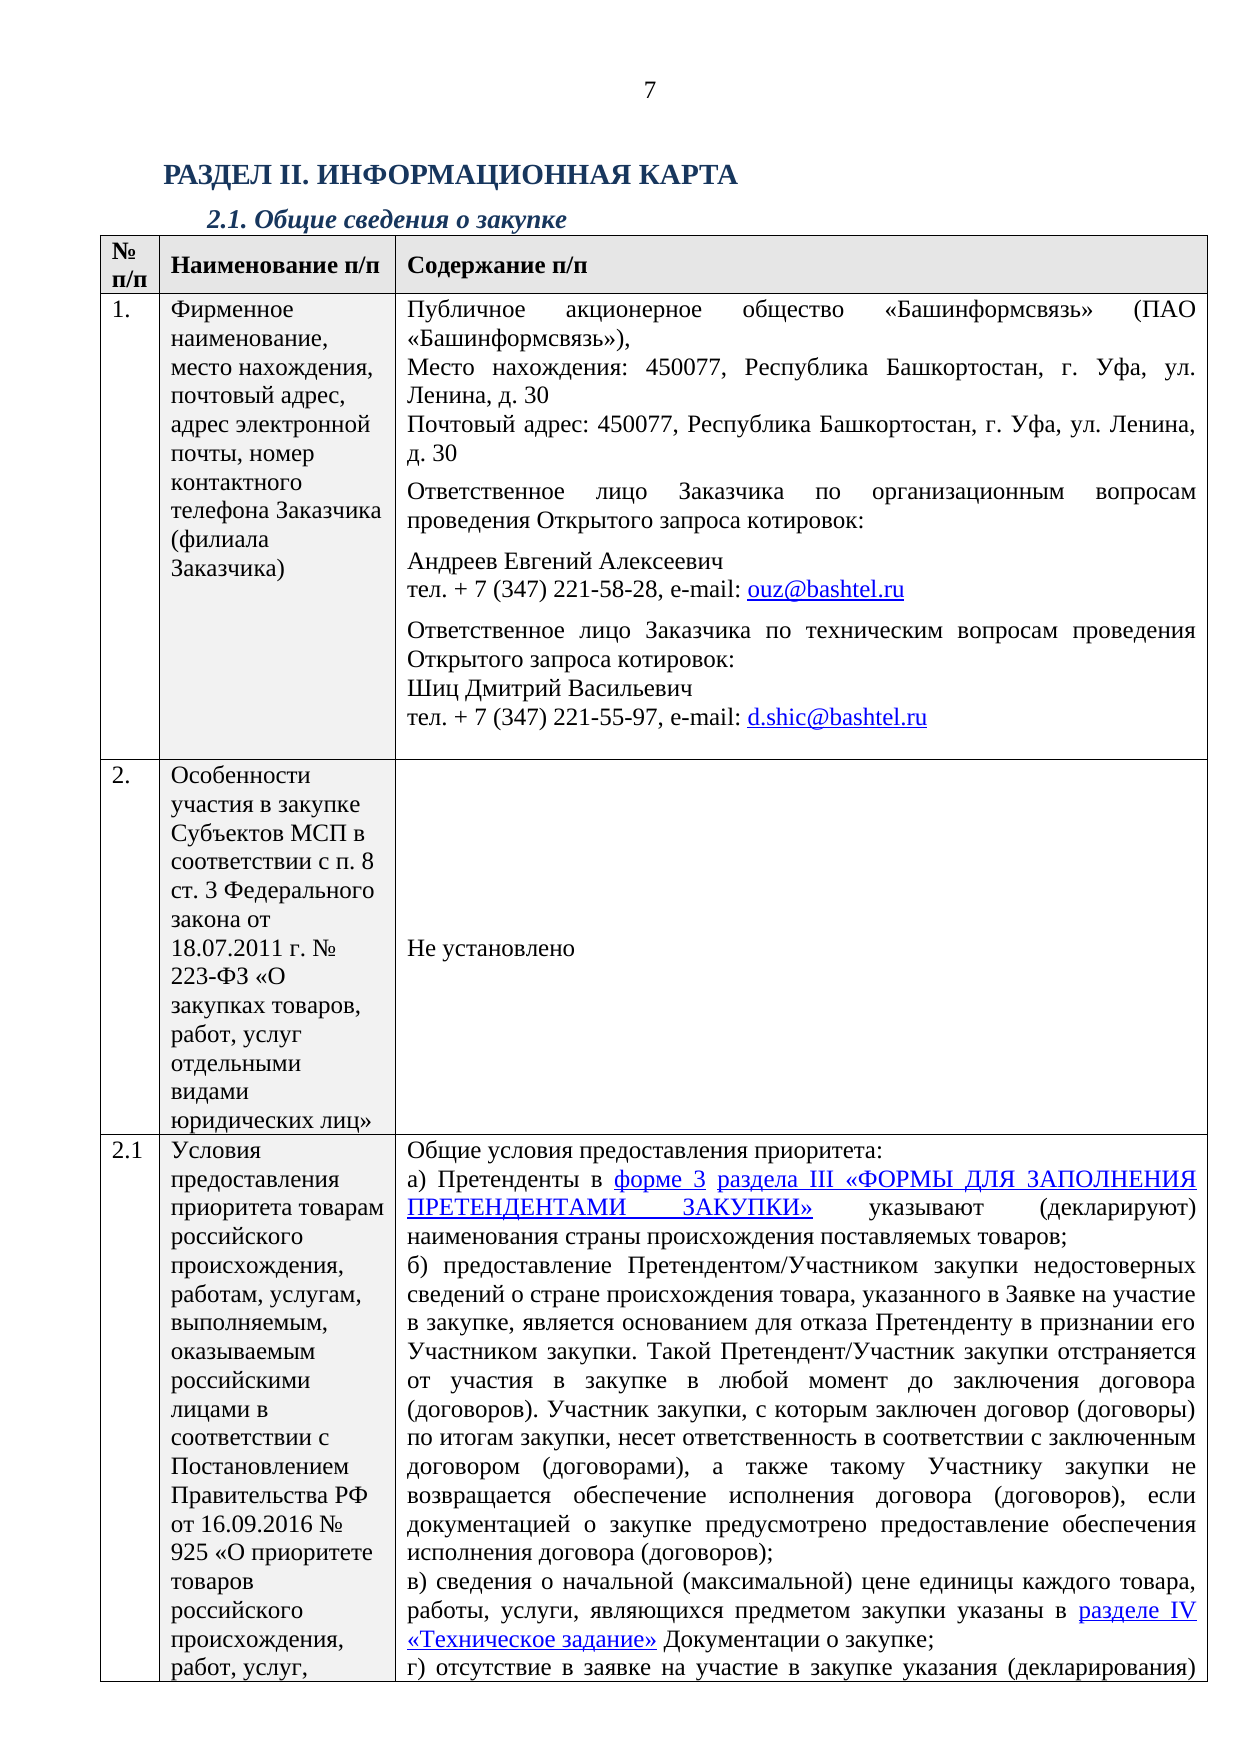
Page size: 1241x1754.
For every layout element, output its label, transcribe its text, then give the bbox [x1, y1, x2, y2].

table_header Содержание п/п [396, 236, 1207, 293]
table_cell Фирменное наименование, место нахождения, почтовый адрес, адрес электронной почты, номер контактного телефона Заказчика (филиала Заказчика) [160, 294, 395, 759]
subtitle РАЗДЕЛ II. ИНФОРМАЦИОННАЯ КАРТА [163, 157, 1181, 191]
subtitle 2.1. Общие сведения о закупке [207, 203, 1181, 235]
table_cell 2.1 [101, 1135, 159, 1681]
table_cell Особенности участия в закупке Субъектов МСП в соответствии с п. 8 ст. 3 Федерального закона от 18.07.2011 г. № 223-ФЗ «О закупках товаров, работ, услуг отдельными видами юридических лиц» [160, 760, 395, 1134]
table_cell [396, 1135, 1207, 1681]
table_cell [101, 760, 159, 1134]
table_cell [101, 294, 159, 759]
table_header № п/п [101, 236, 159, 293]
table_cell Не установлено [396, 760, 1207, 1134]
table_header Наименование п/п [160, 236, 395, 293]
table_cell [160, 1135, 395, 1681]
table_cell Публичное акционерное общество «Башинформсвязь» (ПАО «Башинформсвязь»), Место нахождения: 450077, Республика Башкортостан, г. Уфа, ул. Ленина, д. 30 Почтовый адрес: 450077, Республика Башкортостан, г. Уфа, ул. Ленина, д. 30 Ответственное лицо Заказчика по организационным вопросам проведения Открытого запроса котировок: Андреев Евгений Алексеевич тел. + 7 (347) 221-58-28, e-mail: ouz@bashtel.ru Ответственное лицо Заказчика по техническим вопросам проведения Открытого запроса котировок: Шиц Дмитрий Васильевич тел. + 7 (347) 221-55-97, e-mail: d.shic@bashtel.ru [396, 294, 1207, 759]
